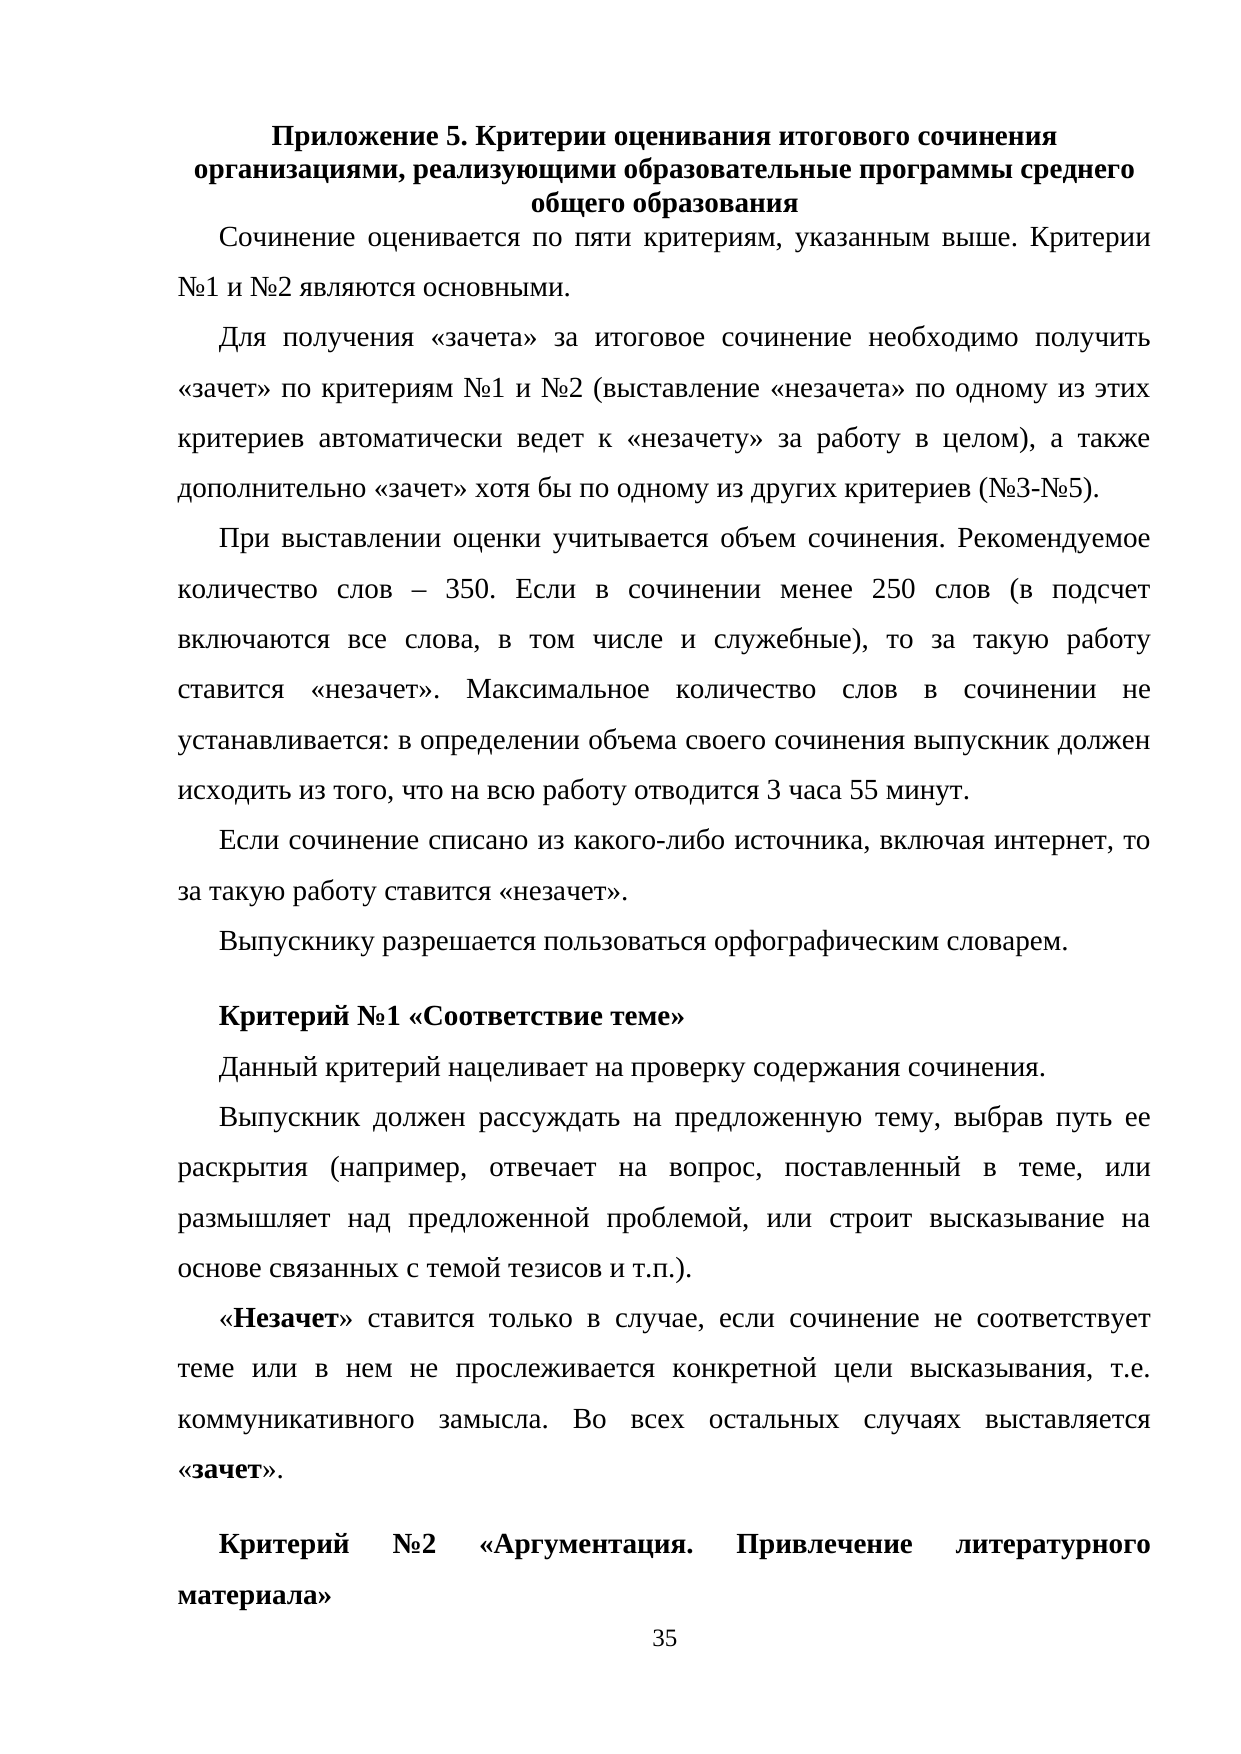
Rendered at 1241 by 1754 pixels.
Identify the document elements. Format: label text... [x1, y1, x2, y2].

text Данный критерий нацеливает на проверку содержания сочинения. [177, 1049, 1152, 1082]
text Критерий №2 «Аргументация. Привлечение литературного материала» [177, 1527, 1152, 1610]
text «Незачет» ставится только в случае, если сочинение не соответствует теме или в нем не прослеживается конкретной цели высказывания, т.е. коммуникативного замысла. Во всех остальных случаях выставляется «зачет». [177, 1300, 1152, 1485]
text Выпускник должен рассуждать на предложенную тему, выбрав путь ее раскрытия (например, отвечает на вопрос, поставленный в теме, или размышляет над предложенной проблемой, или строит высказывание на основе связанных с темой тезисов и т.п.). [177, 1099, 1152, 1283]
text Выпускнику разрешается пользоваться орфографическим словарем. [177, 923, 1152, 957]
text Если сочинение списано из какого-либо источника, включая интернет, то за такую работу ставится «незачет». [177, 822, 1152, 906]
text При выставлении оценки учитывается объем сочинения. Рекомендуемое количество слов – 350. Если в сочинении менее 250 слов (в подсчет включаются все слова, в том числе и служебные), то за такую работу ставится «незачет». Максимальное количество слов в сочинении не устанавливается: в определении объема своего сочинения выпускник должен исходить из того, что на всю работу отводится 3 часа 55 минут. [177, 521, 1152, 806]
text Сочинение оценивается по пяти критериям, указанным выше. Критерии №1 и №2 являются основными. [177, 219, 1152, 303]
text Критерий №1 «Соответствие теме» [177, 998, 1152, 1032]
text Приложение 5. Критерии оценивания итогового сочинения организациями, реализующими образовательные программы среднего общего образования [177, 118, 1152, 219]
text Для получения «зачета» за итоговое сочинение необходимо получить «зачет» по критериям №1 и №2 (выставление «незачета» по одному из этих критериев автоматически ведет к «незачету» за работу в целом), а также дополнительно «зачет» хотя бы по одному из других критериев (№3-№5). [177, 319, 1152, 504]
